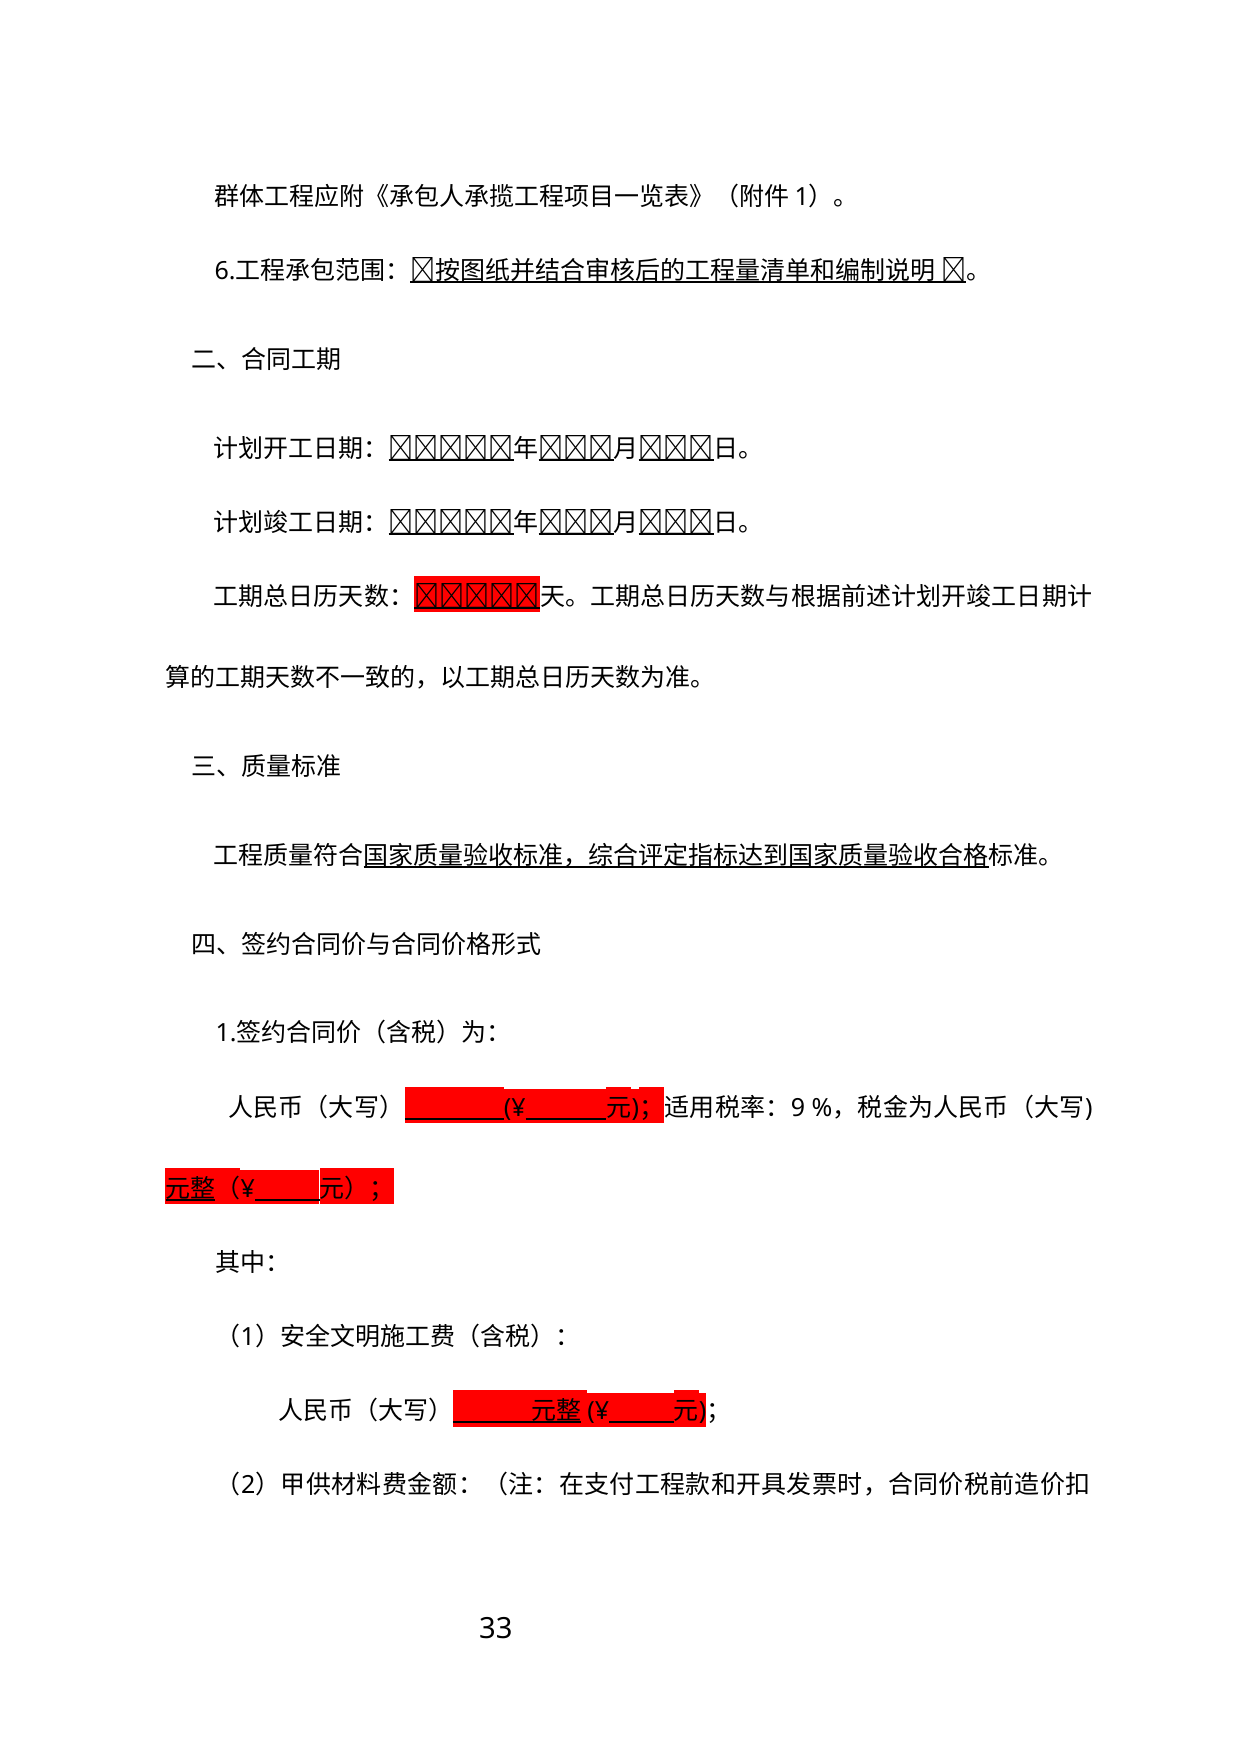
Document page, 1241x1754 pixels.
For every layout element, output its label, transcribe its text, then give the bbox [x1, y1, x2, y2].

text 1.签约合同价（含税）为： [165, 998, 1092, 1063]
text 计划开工日期：年月日。 [165, 414, 1092, 479]
text 其中： [165, 1228, 1092, 1293]
text 三、质量标准 [165, 746, 1092, 783]
text 计划竣工日期：年月日。 [165, 488, 1092, 553]
text 二、合同工期 [165, 339, 1092, 376]
text （1）安全文明施工费（含税）： [165, 1302, 1092, 1367]
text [165, 1450, 1092, 1515]
text 工程质量符合国家质量验收标准，综合评定指标达到国家质量验收合格标准。 [165, 821, 1092, 886]
text 人民币（大写） (¥ 元)；适用税率：9 %，税金为人民币（大写) 元整（¥ 元）； [165, 1073, 1092, 1219]
text 四、签约合同价与合同价格形式 [165, 924, 1092, 960]
text 群体工程应附《承包人承揽工程项目一览表》（附件1）。 [165, 162, 1092, 227]
text 6.工程承包范围：按图纸并结合审核后的工程量清单和编制说明 。 [165, 236, 1092, 301]
text 人民币（大写） 元整 (¥ 元)； [165, 1376, 1092, 1441]
text 工期总日历天数：天。工期总日历天数与根据前述计划开竣工日期计算的工期天数不一致的，以工期总日历天数为准。 [165, 562, 1092, 708]
